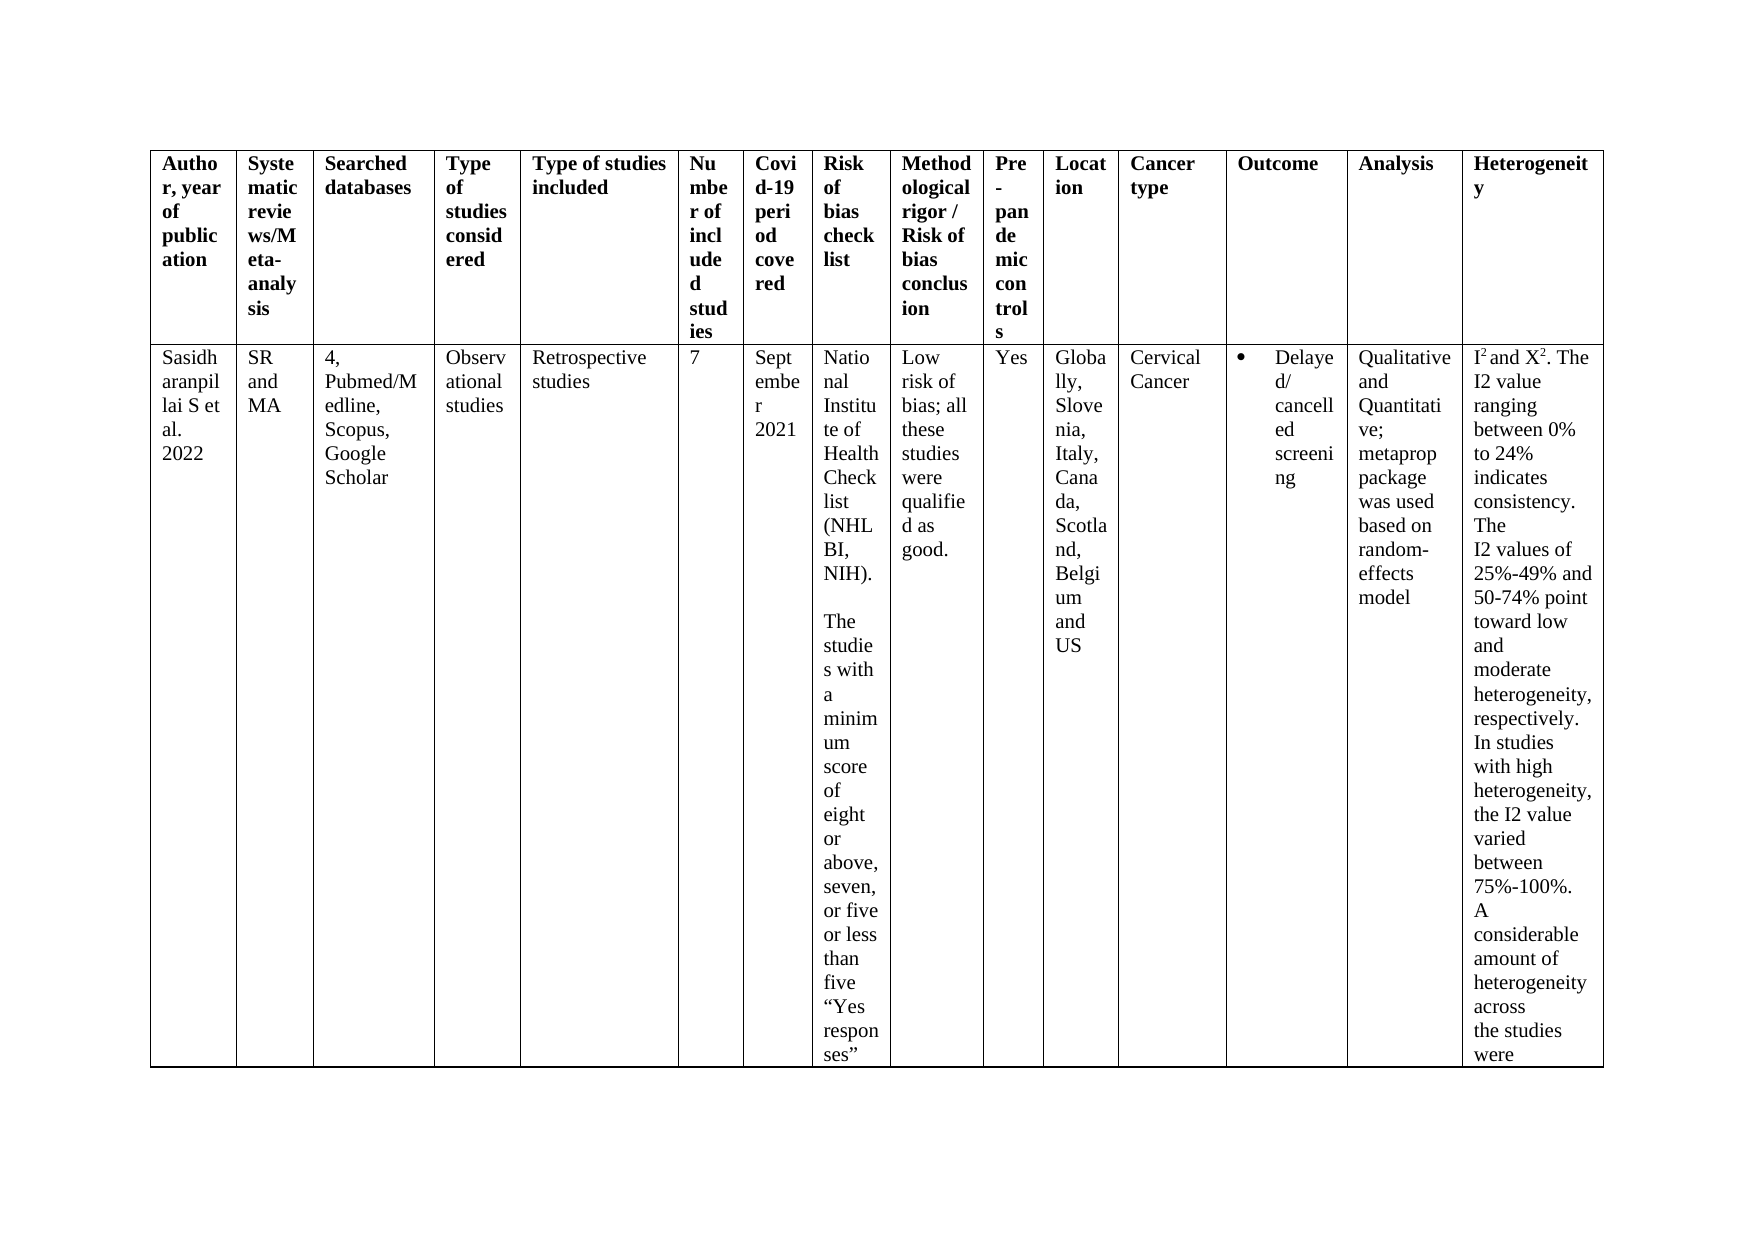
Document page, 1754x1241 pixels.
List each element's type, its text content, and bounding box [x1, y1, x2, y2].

table_header Type of studies included [521, 151, 678, 343]
table_header Methodological rigor / Risk of bias conclusion [891, 151, 983, 343]
table_header Type of studies considered [435, 151, 520, 343]
table_cell Qualitative and Quantitative; metaprop package was used based on random-effects model [1348, 345, 1462, 1066]
table_header Number of included studies [679, 151, 743, 343]
table_header Systematic reviews/Meta-analysis [237, 151, 313, 343]
table_header Author, year of publication [151, 151, 236, 343]
table_cell Observational studies [435, 345, 520, 1066]
table_cell 7 [679, 345, 743, 1066]
table_cell 4, Pubmed/Medline, Scopus, Google Scholar [314, 345, 434, 1066]
table_header Heterogeneity [1463, 151, 1603, 343]
table_cell Globally, Slovenia, Italy, Canada, Scotland, Belgium and US [1044, 345, 1118, 1066]
table_cell Retrospective studies [521, 345, 678, 1066]
table_cell Cervical Cancer [1119, 345, 1226, 1066]
table_header Searched databases [314, 151, 434, 343]
table_cell Low risk of bias; all these studies were qualified as good. [891, 345, 983, 1066]
table_header Covid-19 period covered [744, 151, 812, 343]
table_cell Yes [984, 345, 1043, 1066]
table_header Cancer type [1119, 151, 1226, 343]
table_cell Sasidharanpillai S et al. 2022 [151, 345, 236, 1066]
table_cell SR and MA [237, 345, 313, 1066]
table_header Outcome [1227, 151, 1347, 343]
table_header Risk of bias checklist [813, 151, 890, 343]
table_cell September 2021 [744, 345, 812, 1066]
table_header Pre-pandemic controls [984, 151, 1043, 343]
table_header Analysis [1348, 151, 1462, 343]
table_cell Delayed/cancelled screening [1227, 345, 1347, 1066]
table_header Location [1044, 151, 1118, 343]
